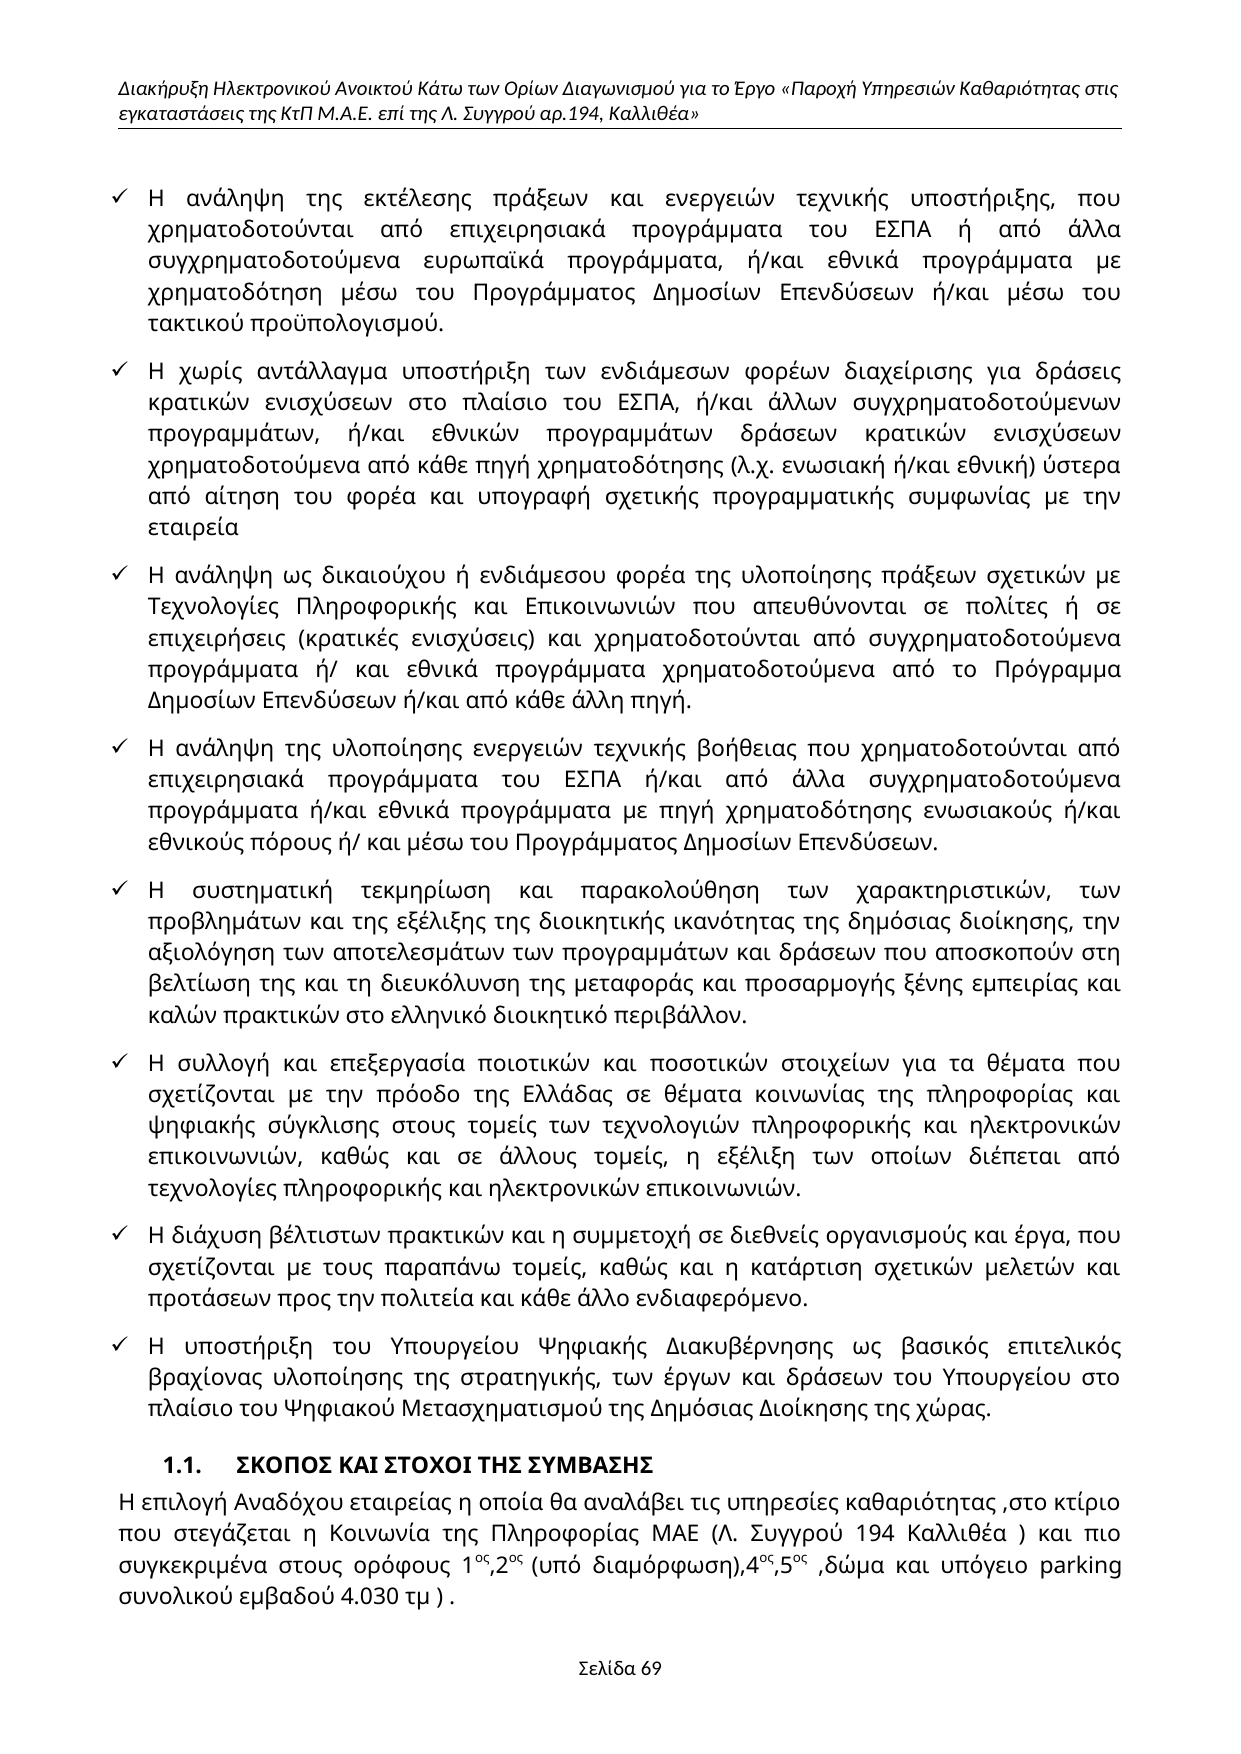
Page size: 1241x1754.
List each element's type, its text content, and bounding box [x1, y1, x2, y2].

list Η ανάληψη ως δικαιούχου ή ενδιάμεσου φορέα της υλοποίησης πράξεων σχετικών με Τεχνολογίες Πληροφορικής και Επικοινωνιών που απευθύνονται σε πολίτες ή σε επιχειρήσεις (κρατικές ενισχύσεις) και χρηματοδοτούνται από συγχρηματοδοτούμενα προγράμματα ή/ και εθνικά προγράμματα χρηματοδοτούμενα από το Πρόγραμμα Δημοσίων Επενδύσεων ή/και από κάθε άλλη πηγή. [110, 559, 1122, 715]
list Η ανάληψη της υλοποίησης ενεργειών τεχνικής βοήθειας που χρηματοδοτούνται από επιχειρησιακά προγράμματα του ΕΣΠΑ ή/και από άλλα συγχρηματοδοτούμενα προγράμματα ή/και εθνικά προγράμματα με πηγή χρηματοδότησης ενωσιακούς ή/και εθνικούς πόρους ή/ και μέσω του Προγράμματος Δημοσίων Επενδύσεων. [110, 732, 1122, 857]
text Η επιλογή Αναδόχου εταιρείας η οποία θα αναλάβει τις υπηρεσίες καθαριότητας ,στο κτίριο που στεγάζεται η Κοινωνία της Πληροφορίας ΜΑΕ (Λ. Συγγρού 194 Καλλιθέα ) και πιο συγκεκριμένα στους ορόφους 1ος,2ος (υπό διαμόρφωση),4ος,5ος ,δώμα και υπόγειο parking συνολικού εμβαδού 4.030 τμ ) . [118, 1486, 1122, 1611]
list Η συστηματική τεκμηρίωση και παρακολούθηση των χαρακτηριστικών, των προβλημάτων και της εξέλιξης της διοικητικής ικανότητας της δημόσιας διοίκησης, την αξιολόγηση των αποτελεσμάτων των προγραμμάτων και δράσεων που αποσκοπούν στη βελτίωση της και τη διευκόλυνση της μεταφοράς και προσαρμογής ξένης εμπειρίας και καλών πρακτικών στο ελληνικό διοικητικό περιβάλλον. [110, 874, 1122, 1030]
list Η ανάληψη της εκτέλεσης πράξεων και ενεργειών τεχνικής υποστήριξης, που χρηματοδοτούνται από επιχειρησιακά προγράμματα του ΕΣΠΑ ή από άλλα συγχρηματοδοτούμενα ευρωπαϊκά προγράμματα, ή/και εθνικά προγράμματα με χρηματοδότηση μέσω του Προγράμματος Δημοσίων Επενδύσεων ή/και μέσω του τακτικού προϋπολογισμού. [110, 182, 1122, 338]
list ΣΚΟΠΟΣ ΚΑΙ ΣΤΟΧΟΙ ΤΗΣ ΣΥΜΒΑΣΗΣ [162, 1449, 1122, 1480]
list Η χωρίς αντάλλαγμα υποστήριξη των ενδιάμεσων φορέων διαχείρισης για δράσεις κρατικών ενισχύσεων στο πλαίσιο του ΕΣΠΑ, ή/και άλλων συγχρηματοδοτούμενων προγραμμάτων, ή/και εθνικών προγραμμάτων δράσεων κρατικών ενισχύσεων χρηματοδοτούμενα από κάθε πηγή χρηματοδότησης (λ.χ. ενωσιακή ή/και εθνική) ύστερα από αίτηση του φορέα και υπογραφή σχετικής προγραμματικής συμφωνίας με την εταιρεία [110, 355, 1122, 542]
list Η υποστήριξη του Υπουργείου Ψηφιακής Διακυβέρνησης ως βασικός επιτελικός βραχίονας υλοποίησης της στρατηγικής, των έργων και δράσεων του Υπουργείου στο πλαίσιο του Ψηφιακού Μετασχηματισμού της Δημόσιας Διοίκησης της χώρας. [110, 1330, 1122, 1424]
list Η διάχυση βέλτιστων πρακτικών και η συμμετοχή σε διεθνείς οργανισμούς και έργα, που σχετίζονται με τους παραπάνω τομείς, καθώς και η κατάρτιση σχετικών μελετών και προτάσεων προς την πολιτεία και κάθε άλλο ενδιαφερόμενο. [110, 1219, 1122, 1313]
list Η συλλογή και επεξεργασία ποιοτικών και ποσοτικών στοιχείων για τα θέματα που σχετίζονται με την πρόοδο της Ελλάδας σε θέματα κοινωνίας της πληροφορίας και ψηφιακής σύγκλισης στους τομείς των τεχνολογιών πληροφορικής και ηλεκτρονικών επικοινωνιών, καθώς και σε άλλους τομείς, η εξέλιξη των οποίων διέπεται από τεχνολογίες πληροφορικής και ηλεκτρονικών επικοινωνιών. [110, 1047, 1122, 1203]
